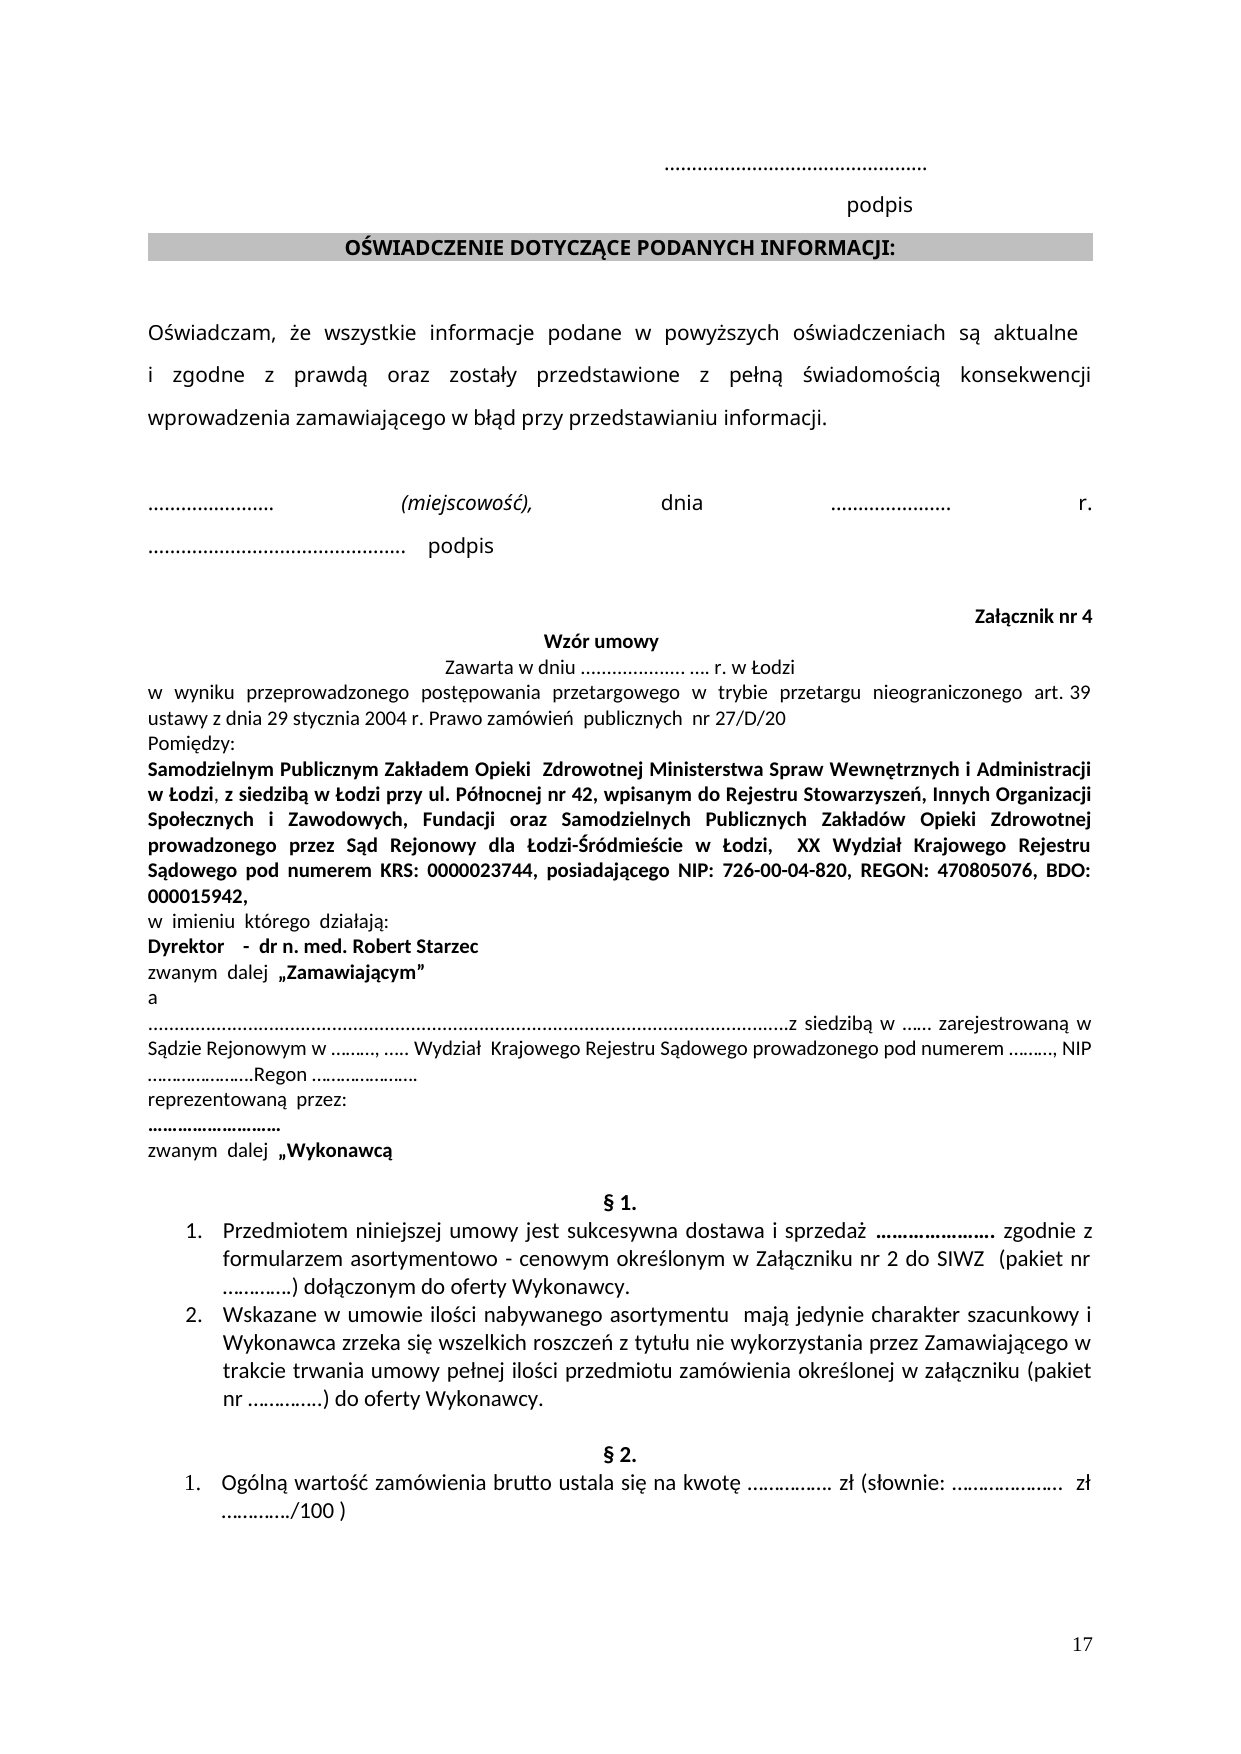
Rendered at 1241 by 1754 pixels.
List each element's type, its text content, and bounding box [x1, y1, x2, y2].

text OŚWIADCZENIE DOTYCZĄCE PODANYCH INFORMACJI: [148, 233, 1093, 261]
text Zawarta w dniu .................... …. r. w Łodzi [148, 654, 1093, 679]
text Oświadczam, że wszystkie informacje podane w powyższych oświadczeniach są aktualne i zgodne z prawdą oraz zostały przedstawione z pełną świadomością konsekwencji wprowadzenia zamawiającego w błąd przy przedstawianiu informacji. [148, 318, 1093, 432]
text Wzór umowy [110, 629, 1093, 654]
text reprezentowaną przez: [148, 1086, 1093, 1112]
text podpis [148, 190, 1093, 219]
text § 2. [148, 1440, 1093, 1468]
text …………….……. (miejscowość), dnia …………………. r. ……………………………………….. podpis [148, 488, 1093, 559]
text a [148, 984, 1093, 1010]
text § 1. [148, 1188, 1093, 1216]
text ………………………………………… [148, 148, 1093, 176]
list Wskazane w umowie ilości nabywanego asortymentu mają jedynie charakter szacunkowy i Wykonawca zrzeka się wszelkich roszczeń z tytułu nie wykorzystania przez Zamawiającego w trakcie trwania umowy pełnej ilości przedmiotu zamówienia określonej w załączniku (pakiet nr …………..) do oferty Wykonawcy. [185, 1300, 1093, 1412]
text zwanym dalej „Zamawiającym” [148, 959, 1093, 984]
text Samodzielnym Publicznym Zakładem Opieki Zdrowotnej Ministerstwa Spraw Wewnętrznych i Administracji w Łodzi, z siedzibą w Łodzi przy ul. Północnej nr 42, wpisanym do Rejestru Stowarzyszeń, Innych Organizacji Społecznych i Zawodowych, Fundacji oraz Samodzielnych Publicznych Zakładów Opieki Zdrowotnej prowadzonego przez Sąd Rejonowy dla Łodzi-Śródmieście w Łodzi, XX Wydział Krajowego Rejestru Sądowego pod numerem KRS: 0000023744, posiadającego NIP: 726-00-04-820, REGON: 470805076, BDO: 000015942, w imieniu którego działają: [148, 756, 1093, 934]
list Ogólną wartość zamówienia brutto ustala się na kwotę ……………. zł (słownie: ………………… zł …………./100 ) [184, 1468, 1093, 1524]
text Dyrektor - dr n. med. Robert Starzec [148, 934, 1093, 959]
list Przedmiotem niniejszej umowy jest sukcesywna dostawa i sprzedaż …………………. zgodnie z formularzem asortymentowo - cenowym określonym w Załączniku nr 2 do SIWZ (pakiet nr ………….) dołączonym do oferty Wykonawcy. [185, 1216, 1093, 1300]
text ..........................................................................................................................z siedzibą w …… zarejestrowaną w Sądzie Rejonowym w ………, ….. Wydział Krajowego Rejestru Sądowego prowadzonego pod numerem ………, NIP ………………….Regon …………………. [148, 1010, 1093, 1086]
text ……………………… [148, 1112, 1093, 1137]
text Pomiędzy: [148, 730, 1093, 756]
text w wyniku przeprowadzonego postępowania przetargowego w trybie przetargu nieograniczonego art. 39 ustawy z dnia 29 stycznia 2004 r. Prawo zamówień publicznych nr 27/D/20 [148, 679, 1093, 730]
text Załącznik nr 4 [148, 603, 1093, 629]
text zwanym dalej „Wykonawcą [148, 1137, 1093, 1162]
